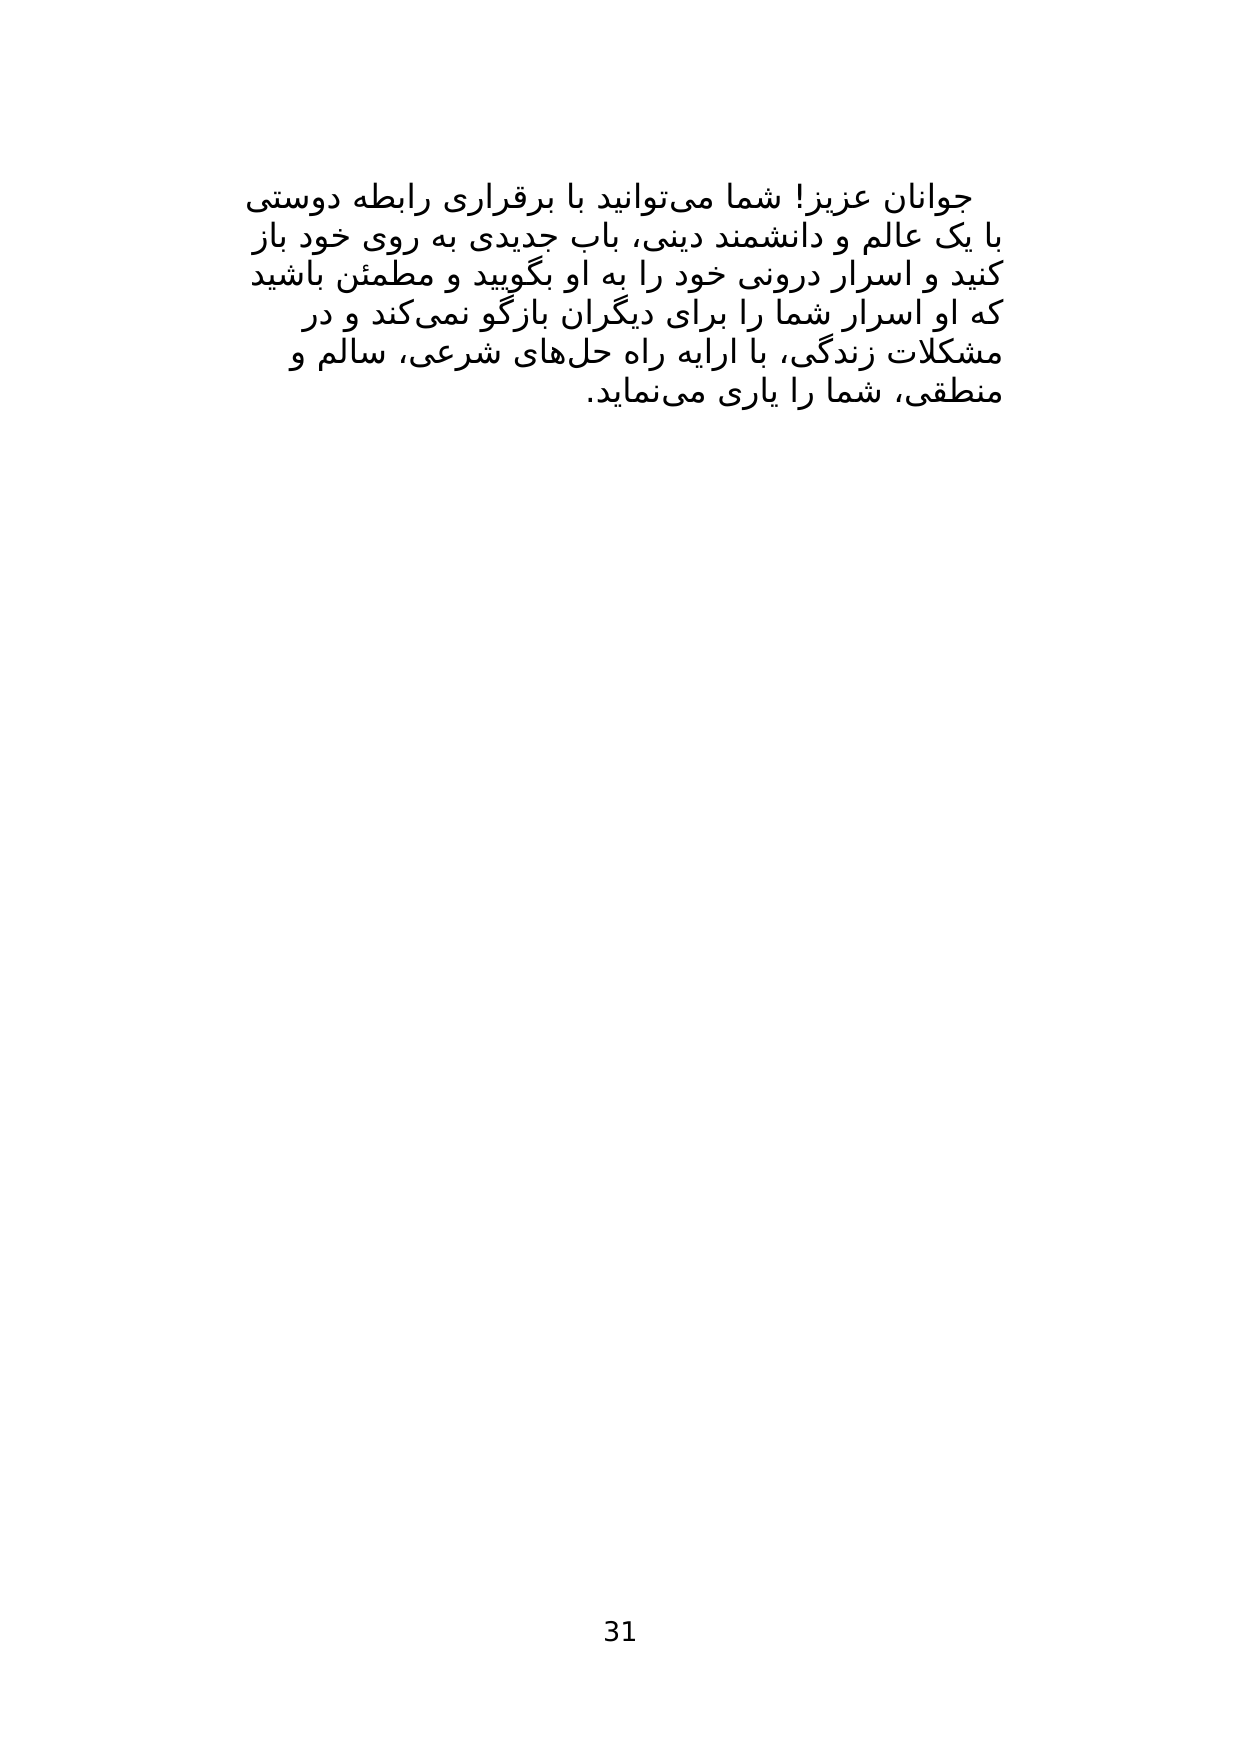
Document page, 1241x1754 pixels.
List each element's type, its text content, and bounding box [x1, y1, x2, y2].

text جوانان عزیز! شما می‌توانید با برقراری رابطه دوستی با یک عالم و دانشمند دینی، باب جدیدی به روی خود باز کنید و اسرار درونی خود را به او بگویید و مطمئن باشید که او اسرار شما را برای دیگران بازگو نمی‌کند و در مشکلات زندگی، با ارایه راه حل‌های شرعی، سالم و منطقی، شما را یاری می‌نماید. [236, 177, 1004, 410]
